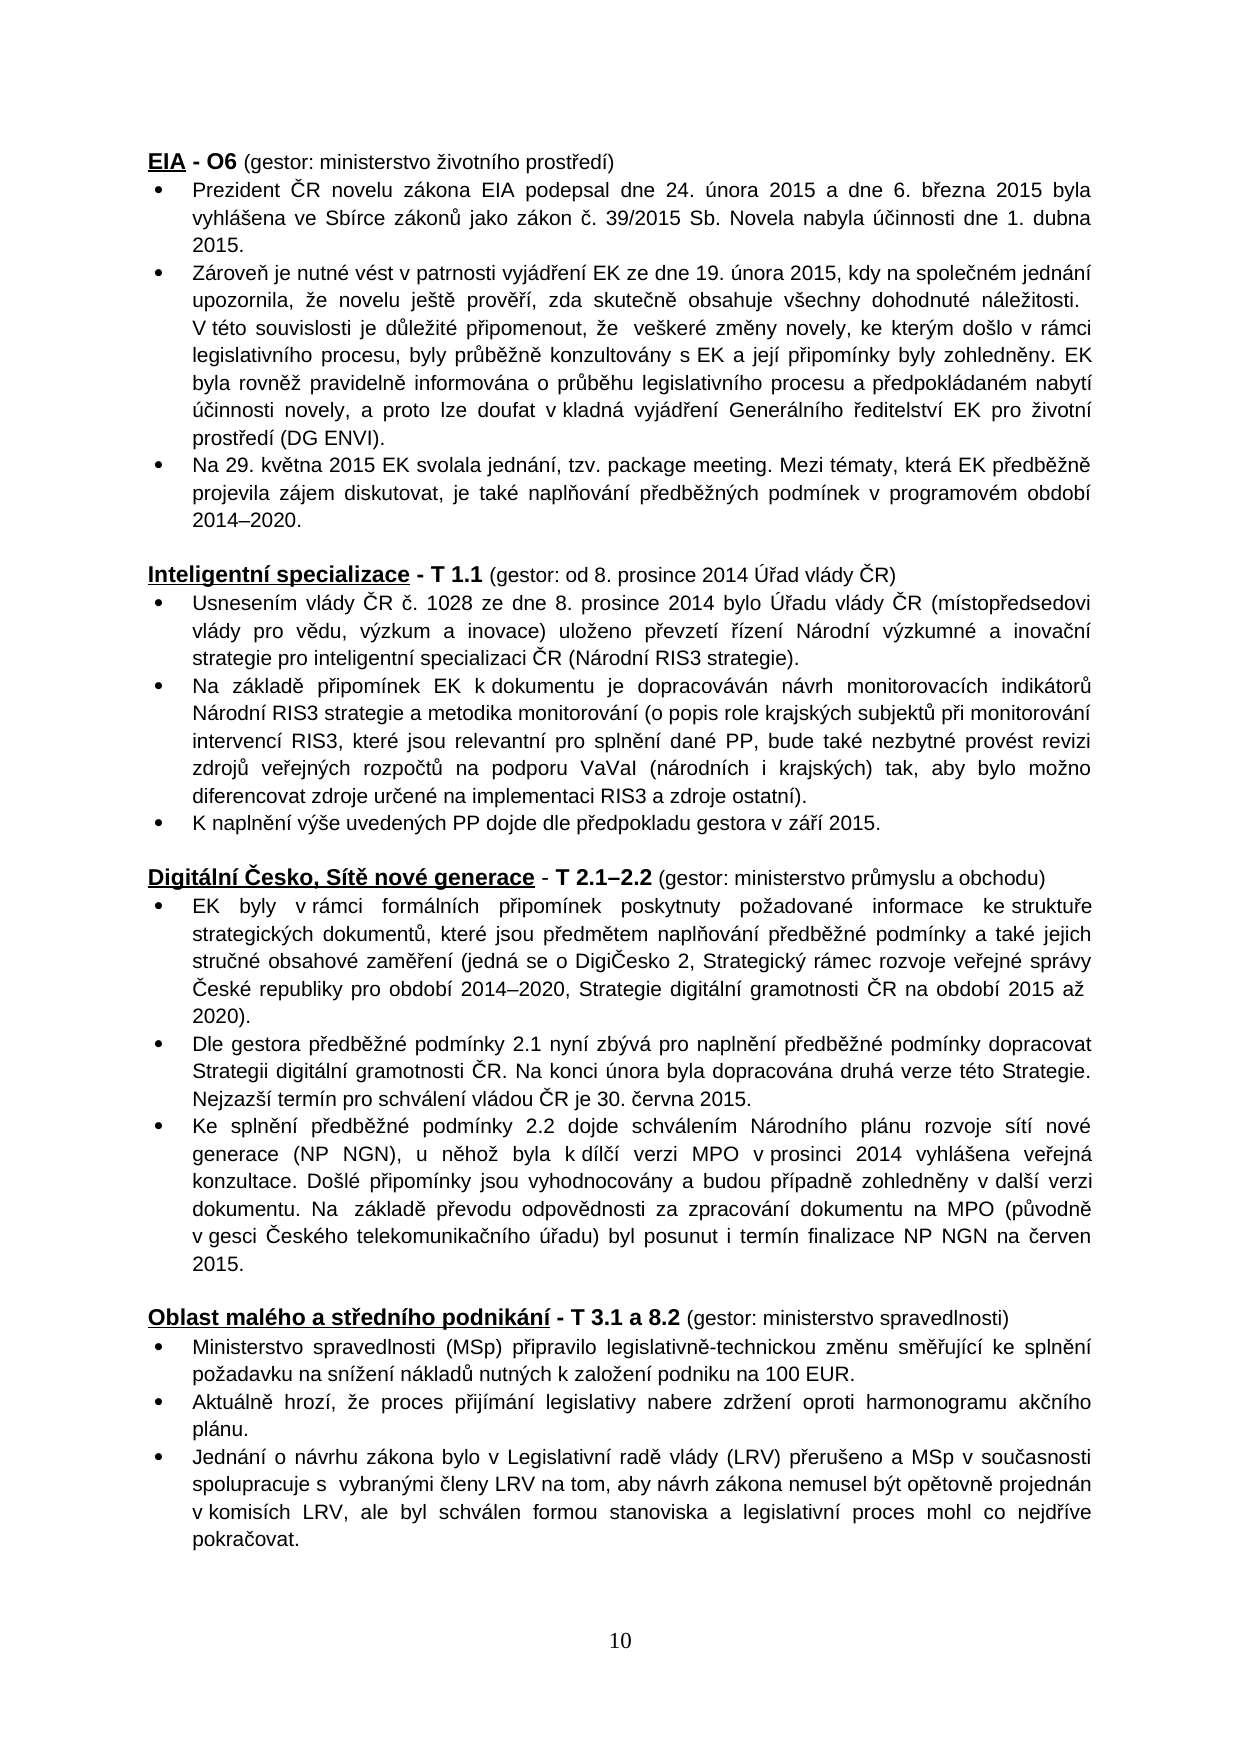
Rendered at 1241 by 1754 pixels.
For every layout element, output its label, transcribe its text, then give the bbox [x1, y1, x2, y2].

list Zároveň je nutné vést v patrnosti vyjádření EK ze dne 19. února 2015, kdy na společném jednání upozornila, že novelu ještě prověří, zda skutečně obsahuje všechny dohodnuté náležitosti. V této souvislosti je důležité připomenout, že veškeré změny novely, ke kterým došlo v rámci legislativního procesu, byly průběžně konzultovány s EK a její připomínky byly zohledněny. EK byla rovněž pravidelně informována o průběhu legislativního procesu a předpokládaném nabytí účinnosti novely, a proto lze doufat v kladná vyjádření Generálního ředitelství EK pro životní prostředí (DG ENVI). [155, 261, 1092, 449]
text Oblast malého a středního podnikání - T 3.1 a 8.2 (gestor: ministerstvo spravedlnosti) [148, 1304, 1092, 1331]
text Digitální Česko, Sítě nové generace - T 2.1–2.2 (gestor: ministerstvo průmyslu a obchodu) [148, 864, 1092, 890]
list Usnesením vlády ČR č. 1028 ze dne 8. prosince 2014 bylo Úřadu vlády ČR (místopředsedovi vlády pro vědu, výzkum a inovace) uloženo převzetí řízení Národní výzkumné a inovační strategie pro inteligentní specializaci ČR (Národní RIS3 strategie). [155, 591, 1092, 670]
list K naplnění výše uvedených PP dojde dle předpokladu gestora v září 2015. [155, 811, 1092, 835]
list EK byly v rámci formálních připomínek poskytnuty požadované informace ke struktuře strategických dokumentů, které jsou předmětem naplňování předběžné podmínky a také jejich stručné obsahové zaměření (jedná se o DigiČesko 2, Strategický rámec rozvoje veřejné správy České republiky pro období 2014–2020, Strategie digitální gramotnosti ČR na období 2015 až 2020). [155, 894, 1092, 1028]
list Dle gestora předběžné podmínky 2.1 nyní zbývá pro naplnění předběžné podmínky dopracovat Strategii digitální gramotnosti ČR. Na konci února byla dopracována druhá verze této Strategie. Nejzazší termín pro schválení vládou ČR je 30. června 2015. [155, 1032, 1092, 1111]
list Jednání o návrhu zákona bylo v Legislativní radě vlády (LRV) přerušeno a MSp v současnosti spolupracuje s vybranými členy LRV na tom, aby návrh zákona nemusel být opětovně projednán v komisích LRV, ale byl schválen formou stanoviska a legislativní proces mohl co nejdříve pokračovat. [155, 1445, 1092, 1551]
list Prezident ČR novelu zákona EIA podepsal dne 24. února 2015 a dne 6. března 2015 byla vyhlášena ve Sbírce zákonů jako zákon č. 39/2015 Sb. Novela nabyla účinnosti dne 1. dubna 2015. [155, 178, 1092, 257]
list Na základě připomínek EK k dokumentu je dopracováván návrh monitorovacích indikátorů Národní RIS3 strategie a metodika monitorování (o popis role krajských subjektů při monitorování intervencí RIS3, které jsou relevantní pro splnění dané PP, bude také nezbytné provést revizi zdrojů veřejných rozpočtů na podporu VaVaI (národních i krajských) tak, aby bylo možno diferencovat zdroje určené na implementaci RIS3 a zdroje ostatní). [155, 673, 1092, 808]
list Na 29. května 2015 EK svolala jednání, tzv. package meeting. Mezi tématy, která EK předběžně projevila zájem diskutovat, je také naplňování předběžných podmínek v programovém období 2014–2020. [155, 453, 1092, 532]
text EIA - O6 (gestor: ministerstvo životního prostředí) [148, 148, 1092, 174]
list Ministerstvo spravedlnosti (MSp) připravilo legislativně-technickou změnu směřující ke splnění požadavku na snížení nákladů nutných k založení podniku na 100 EUR. [155, 1334, 1092, 1386]
list Aktuálně hrozí, že proces přijímání legislativy nabere zdržení oproti harmonogramu akčního plánu. [155, 1389, 1092, 1441]
text Inteligentní specializace - T 1.1 (gestor: od 8. prosince 2014 Úřad vlády ČR) [148, 561, 1092, 587]
list Ke splnění předběžné podmínky 2.2 dojde schválením Národního plánu rozvoje sítí nové generace (NP NGN), u něhož byla k dílčí verzi MPO v prosinci 2014 vyhlášena veřejná konzultace. Došlé připomínky jsou vyhodnocovány a budou případně zohledněny v další verzi dokumentu. Na základě převodu odpovědnosti za zpracování dokumentu na MPO (původně v gesci Českého telekomunikačního úřadu) byl posunut i termín finalizace NP NGN na červen 2015. [155, 1114, 1092, 1276]
